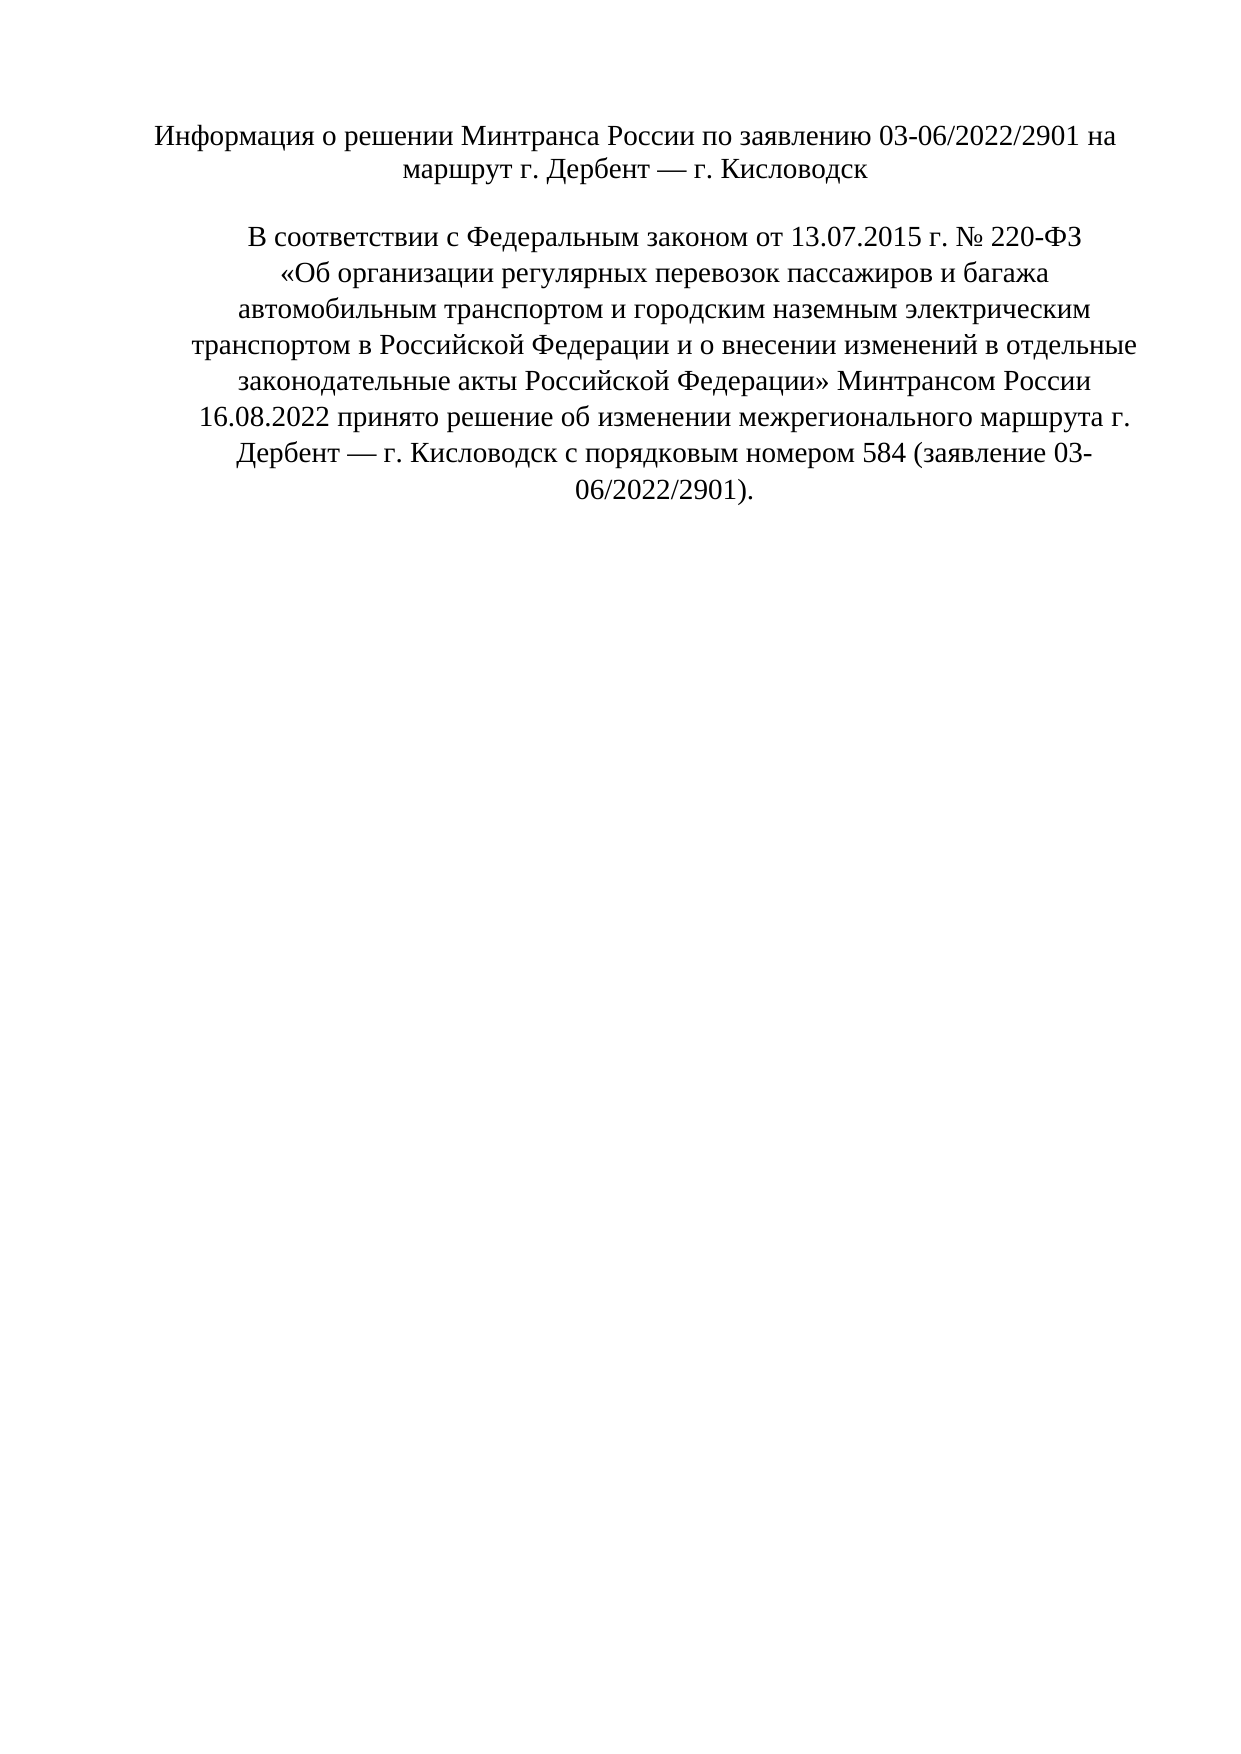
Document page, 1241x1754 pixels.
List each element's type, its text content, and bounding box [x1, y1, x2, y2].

text Информация о решении Минтранса России по заявлению 03-06/2022/2901 на маршрут г. Дербент — г. Кисловодск [118, 118, 1152, 185]
text В соответствии с Федеральным законом от 13.07.2015 г. № 220-ФЗ «Об организации регулярных перевозок пассажиров и багажа автомобильным транспортом и городским наземным электрическим транспортом в Российской Федерации и о внесении изменений в отдельные законодательные акты Российской Федерации» Минтрансом России 16.08.2022 принято решение об изменении межрегионального маршрута г. Дербент — г. Кисловодск с порядковым номером 584 (заявление 03-06/2022/2901). [177, 219, 1152, 505]
